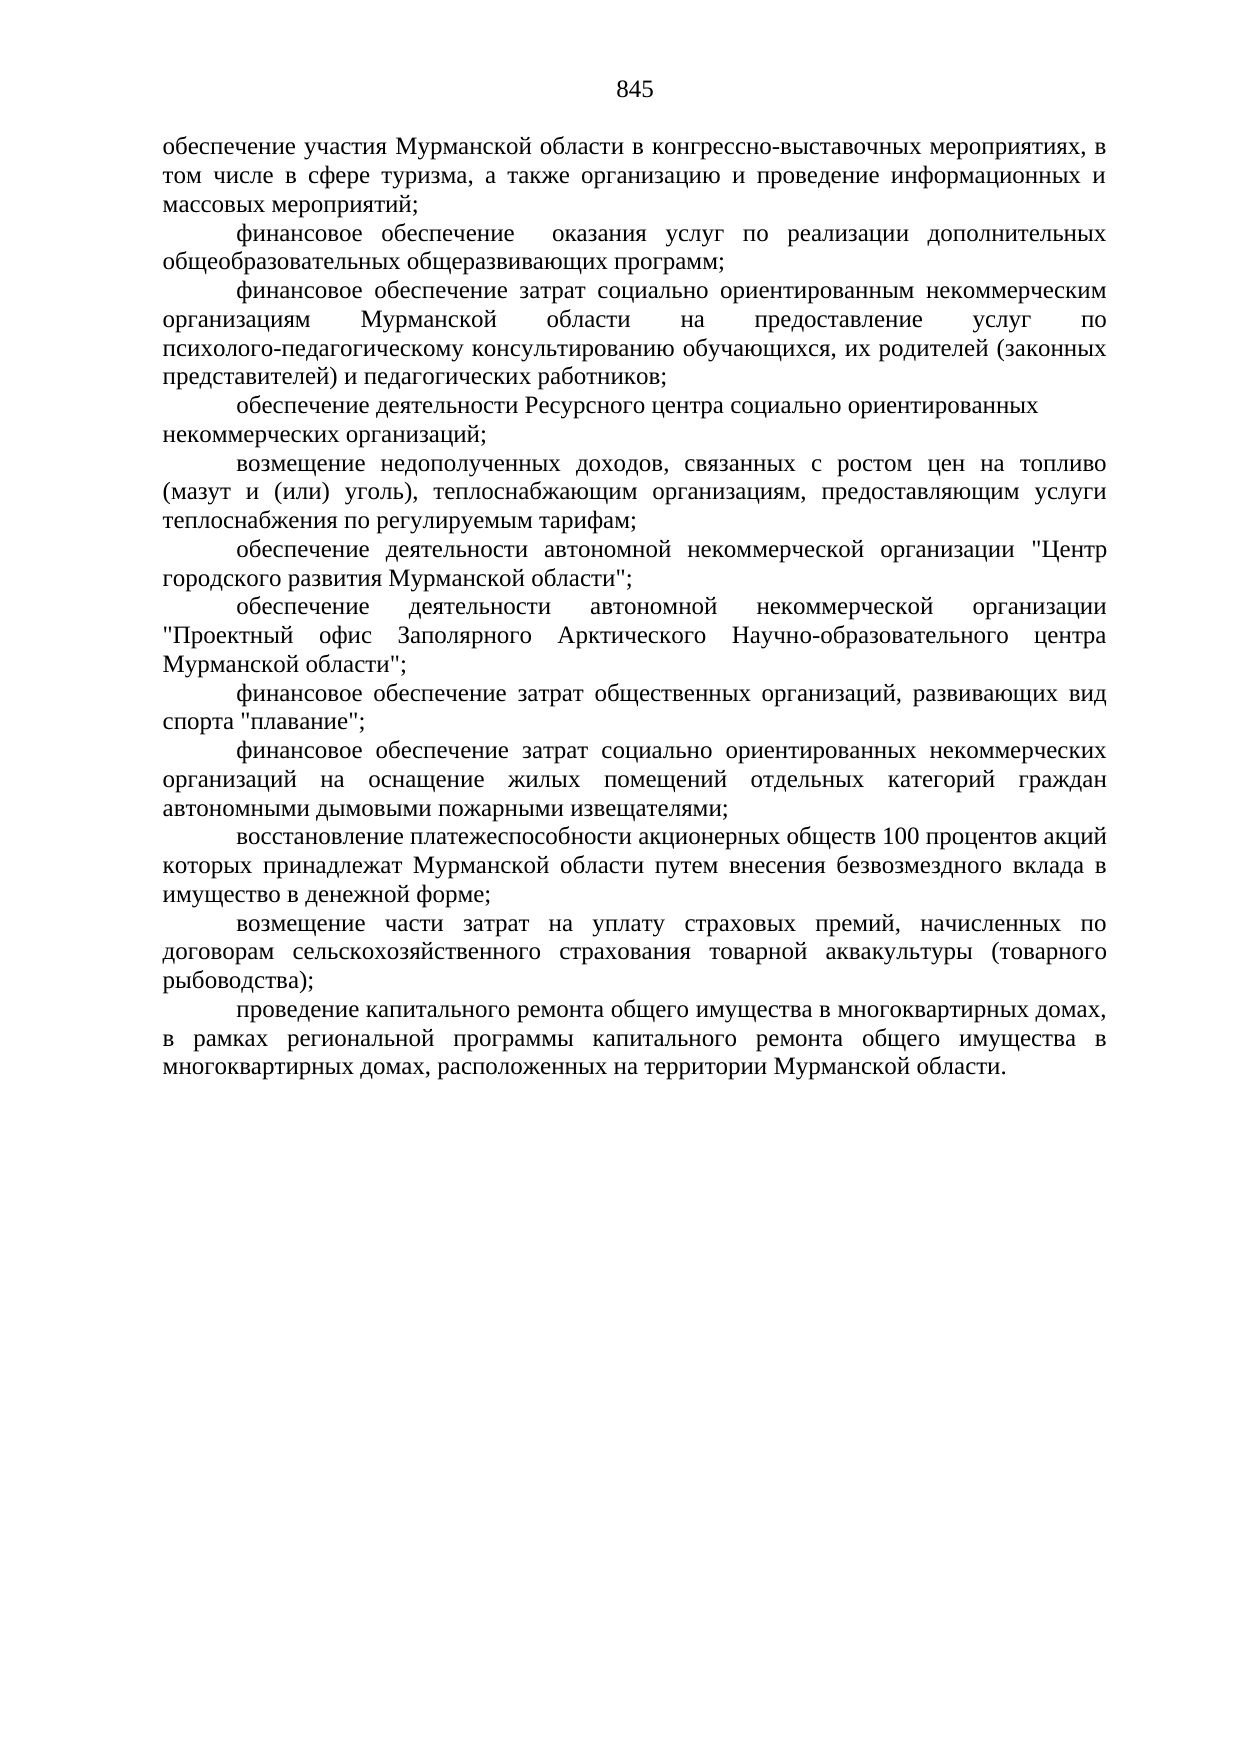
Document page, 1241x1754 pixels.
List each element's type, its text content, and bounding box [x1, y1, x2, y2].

text финансовое обеспечение оказания услуг по реализации дополнительных общеобразовательных общеразвивающих программ; [162, 218, 1107, 275]
text финансовое обеспечение затрат социально ориентированных некоммерческих организаций на оснащение жилых помещений отдельных категорий граждан автономными дымовыми пожарными извещателями; [162, 735, 1107, 821]
text возмещение недополученных доходов, связанных с ростом цен на топливо (мазут и (или) уголь), теплоснабжающим организациям, предоставляющим услуги теплоснабжения по регулируемым тарифам; [162, 448, 1107, 534]
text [162, 131, 1107, 218]
text обеспечение деятельности Ресурсного центра социально ориентированных некоммерческих организаций; [162, 390, 1107, 448]
text обеспечение деятельности автономной некоммерческой организации "Центр городского развития Мурманской области"; [162, 534, 1107, 591]
text проведение капитального ремонта общего имущества в многоквартирных домах, в рамках региональной программы капитального ремонта общего имущества в многоквартирных домах, расположенных на территории Мурманской области. [162, 994, 1107, 1080]
text обеспечение деятельности автономной некоммерческой организации "Проектный офис Заполярного Арктического Научно-образовательного центра Мурманской области"; [162, 591, 1107, 678]
text финансовое обеспечение затрат социально ориентированным некоммерческим организациям Мурманской области на предоставление услуг по психолого-педагогическому консультированию обучающихся, их родителей (законных представителей) и педагогических работников; [162, 275, 1107, 390]
text восстановление платежеспособности акционерных обществ 100 процентов акций которых принадлежат Мурманской области путем внесения безвозмездного вклада в имущество в денежной форме; [162, 821, 1107, 908]
text возмещение части затрат на уплату страховых премий, начисленных по договорам сельскохозяйственного страхования товарной аквакультуры (товарного рыбоводства); [162, 908, 1107, 994]
text финансовое обеспечение затрат общественных организаций, развивающих вид спорта "плавание"; [162, 678, 1107, 735]
